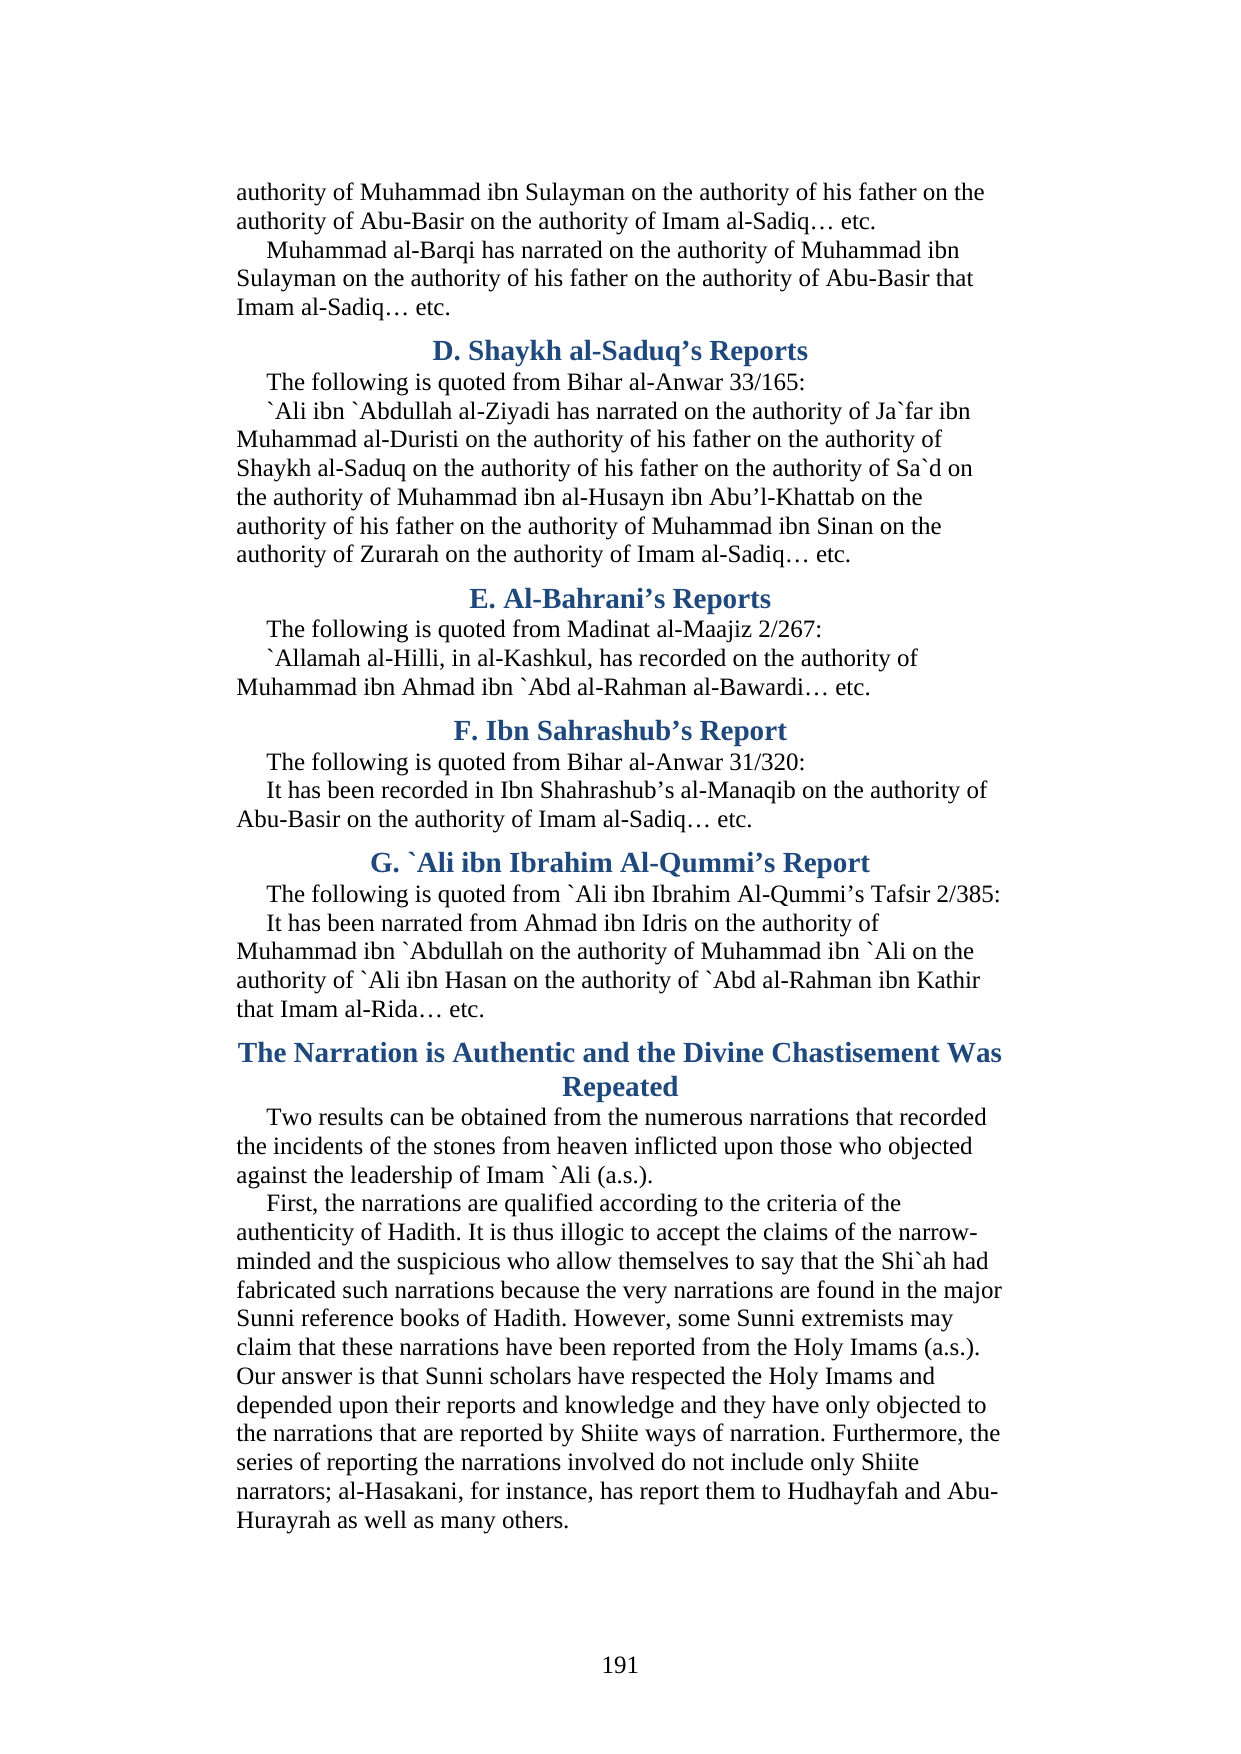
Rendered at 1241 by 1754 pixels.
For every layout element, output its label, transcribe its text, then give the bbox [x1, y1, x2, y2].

subtitle D. Shaykh al-Saduq’s Reports [236, 333, 1004, 367]
subtitle E. Al-Bahrani’s Reports [236, 581, 1004, 614]
subtitle The Narration is Authentic and the Divine Chastisement Was Repeated [236, 1035, 1004, 1102]
subtitle F. Ibn Sahrashub’s Report [236, 713, 1004, 747]
text The following is quoted from Bihar al-Anwar 33/165: [236, 367, 1004, 396]
text It has been recorded in Ibn Shahrashub’s al-Manaqib on the authority of Abu-Basir on the authority of Imam al-Sadiq… etc. [236, 775, 1004, 833]
text The following is quoted from Madinat al-Maajiz 2/267: [236, 614, 1004, 643]
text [236, 177, 1004, 235]
text The following is quoted from `Ali ibn Ibrahim Al-Qummi’s Tafsir 2/385: [236, 879, 1004, 908]
subtitle G. `Ali ibn Ibrahim Al-Qummi’s Report [236, 845, 1004, 879]
text Two results can be obtained from the numerous narrations that recorded the incidents of the stones from heaven inflicted upon those who objected against the leadership of Imam `Ali (a.s.). [236, 1102, 1004, 1188]
text First, the narrations are qualified according to the criteria of the authenticity of Hadith. It is thus illogic to accept the claims of the narrow-minded and the suspicious who allow themselves to say that the Shi`ah had fabricated such narrations because the very narrations are found in the major Sunni reference books of Hadith. However, some Sunni extremists may claim that these narrations have been reported from the Holy Imams (a.s.). Our answer is that Sunni scholars have respected the Holy Imams and depended upon their reports and knowledge and they have only objected to the narrations that are reported by Shiite ways of narration. Furthermore, the series of reporting the narrations involved do not include only Shiite narrators; al-Hasakani, for instance, has report them to Hudhayfah and Abu-Hurayrah as well as many others. [236, 1188, 1004, 1533]
text `Ali ibn `Abdullah al-Ziyadi has narrated on the authority of Ja`far ibn Muhammad al-Duristi on the authority of his father on the authority of Shaykh al-Saduq on the authority of his father on the authority of Sa`d on the authority of Muhammad ibn al-Husayn ibn Abu’l-Khattab on the authority of his father on the authority of Muhammad ibn Sinan on the authority of Zurarah on the authority of Imam al-Sadiq… etc. [236, 396, 1004, 568]
text The following is quoted from Bihar al-Anwar 31/320: [236, 747, 1004, 775]
text Muhammad al-Barqi has narrated on the authority of Muhammad ibn Sulayman on the authority of his father on the authority of Abu-Basir that Imam al-Sadiq… etc. [236, 235, 1004, 321]
text It has been narrated from Ahmad ibn Idris on the authority of Muhammad ibn `Abdullah on the authority of Muhammad ibn `Ali on the authority of `Ali ibn Hasan on the authority of `Abd al-Rahman ibn Kathir that Imam al-Rida… etc. [236, 908, 1004, 1023]
text `Allamah al-Hilli, in al-Kashkul, has recorded on the authority of Muhammad ibn Ahmad ibn `Abd al-Rahman al-Bawardi… etc. [236, 643, 1004, 701]
